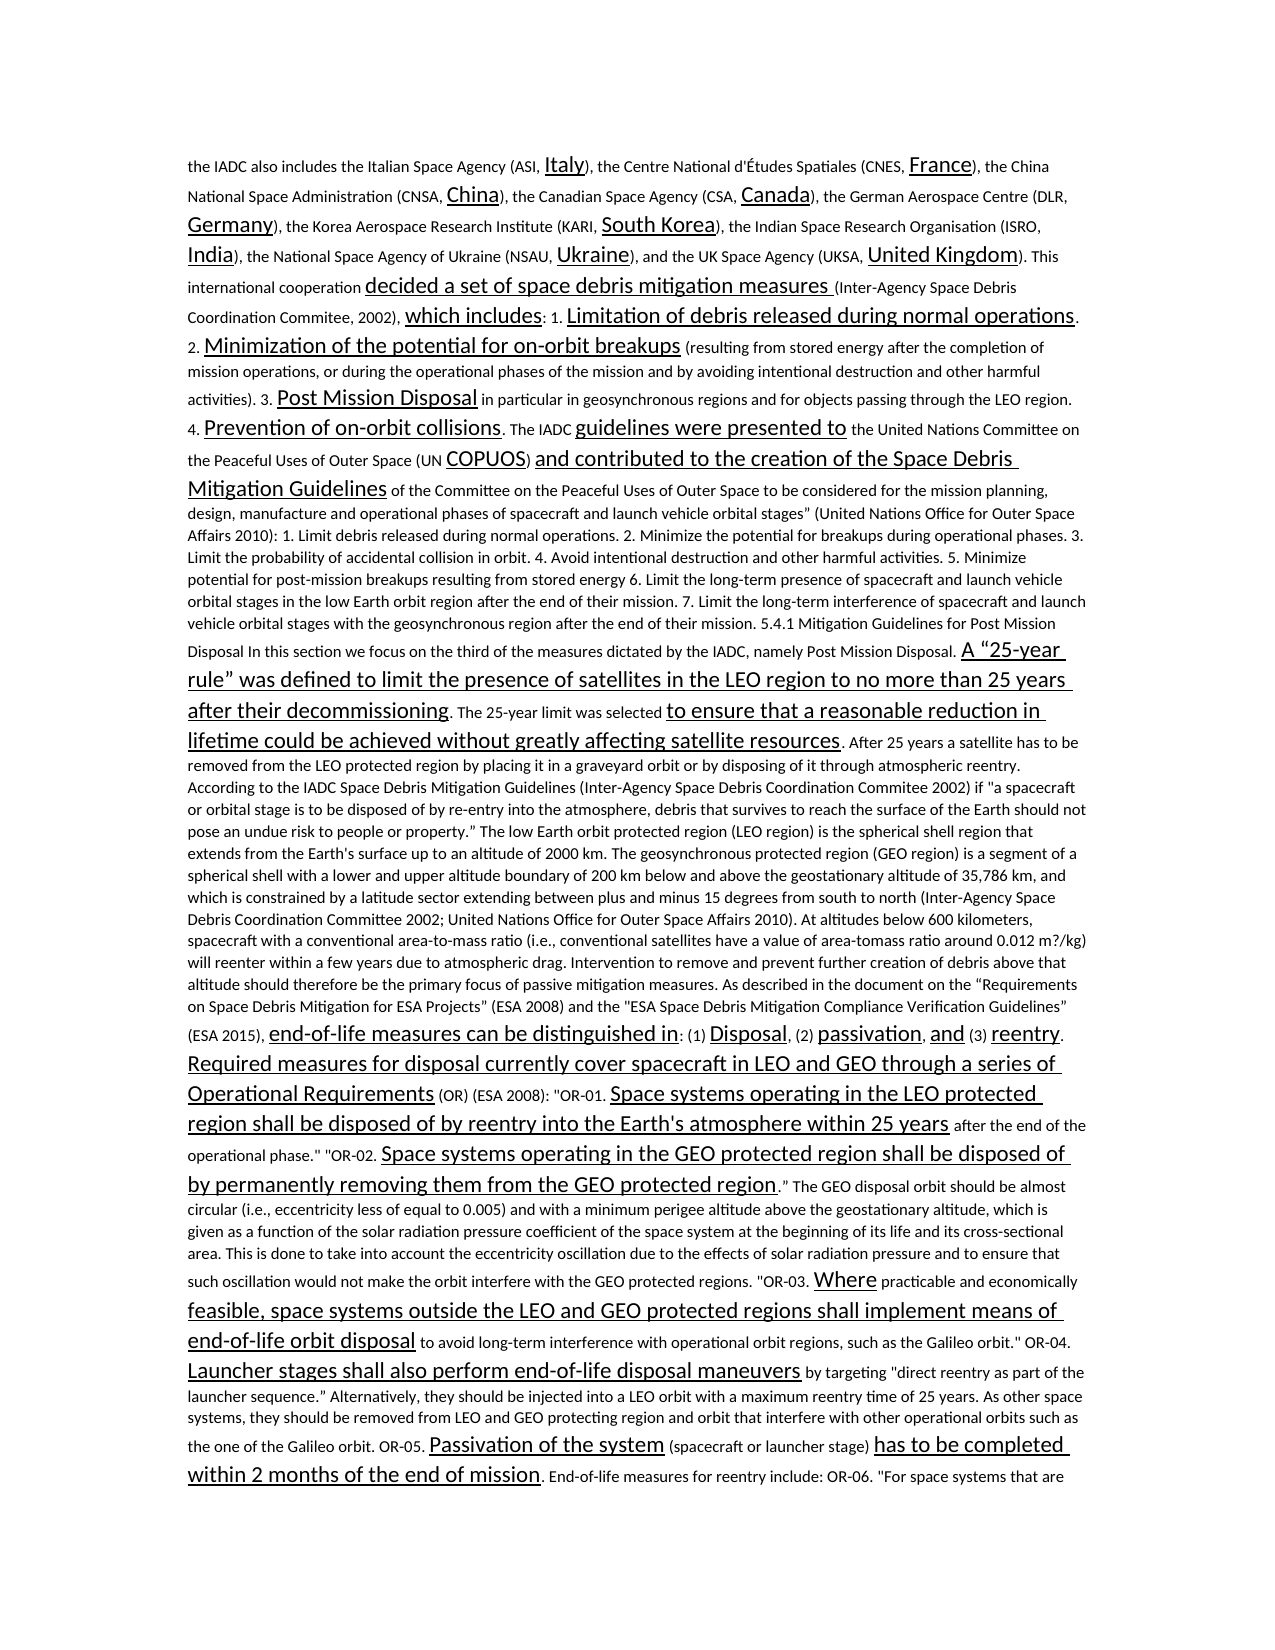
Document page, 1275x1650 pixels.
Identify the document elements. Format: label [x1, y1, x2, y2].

text [187, 150, 1087, 1488]
